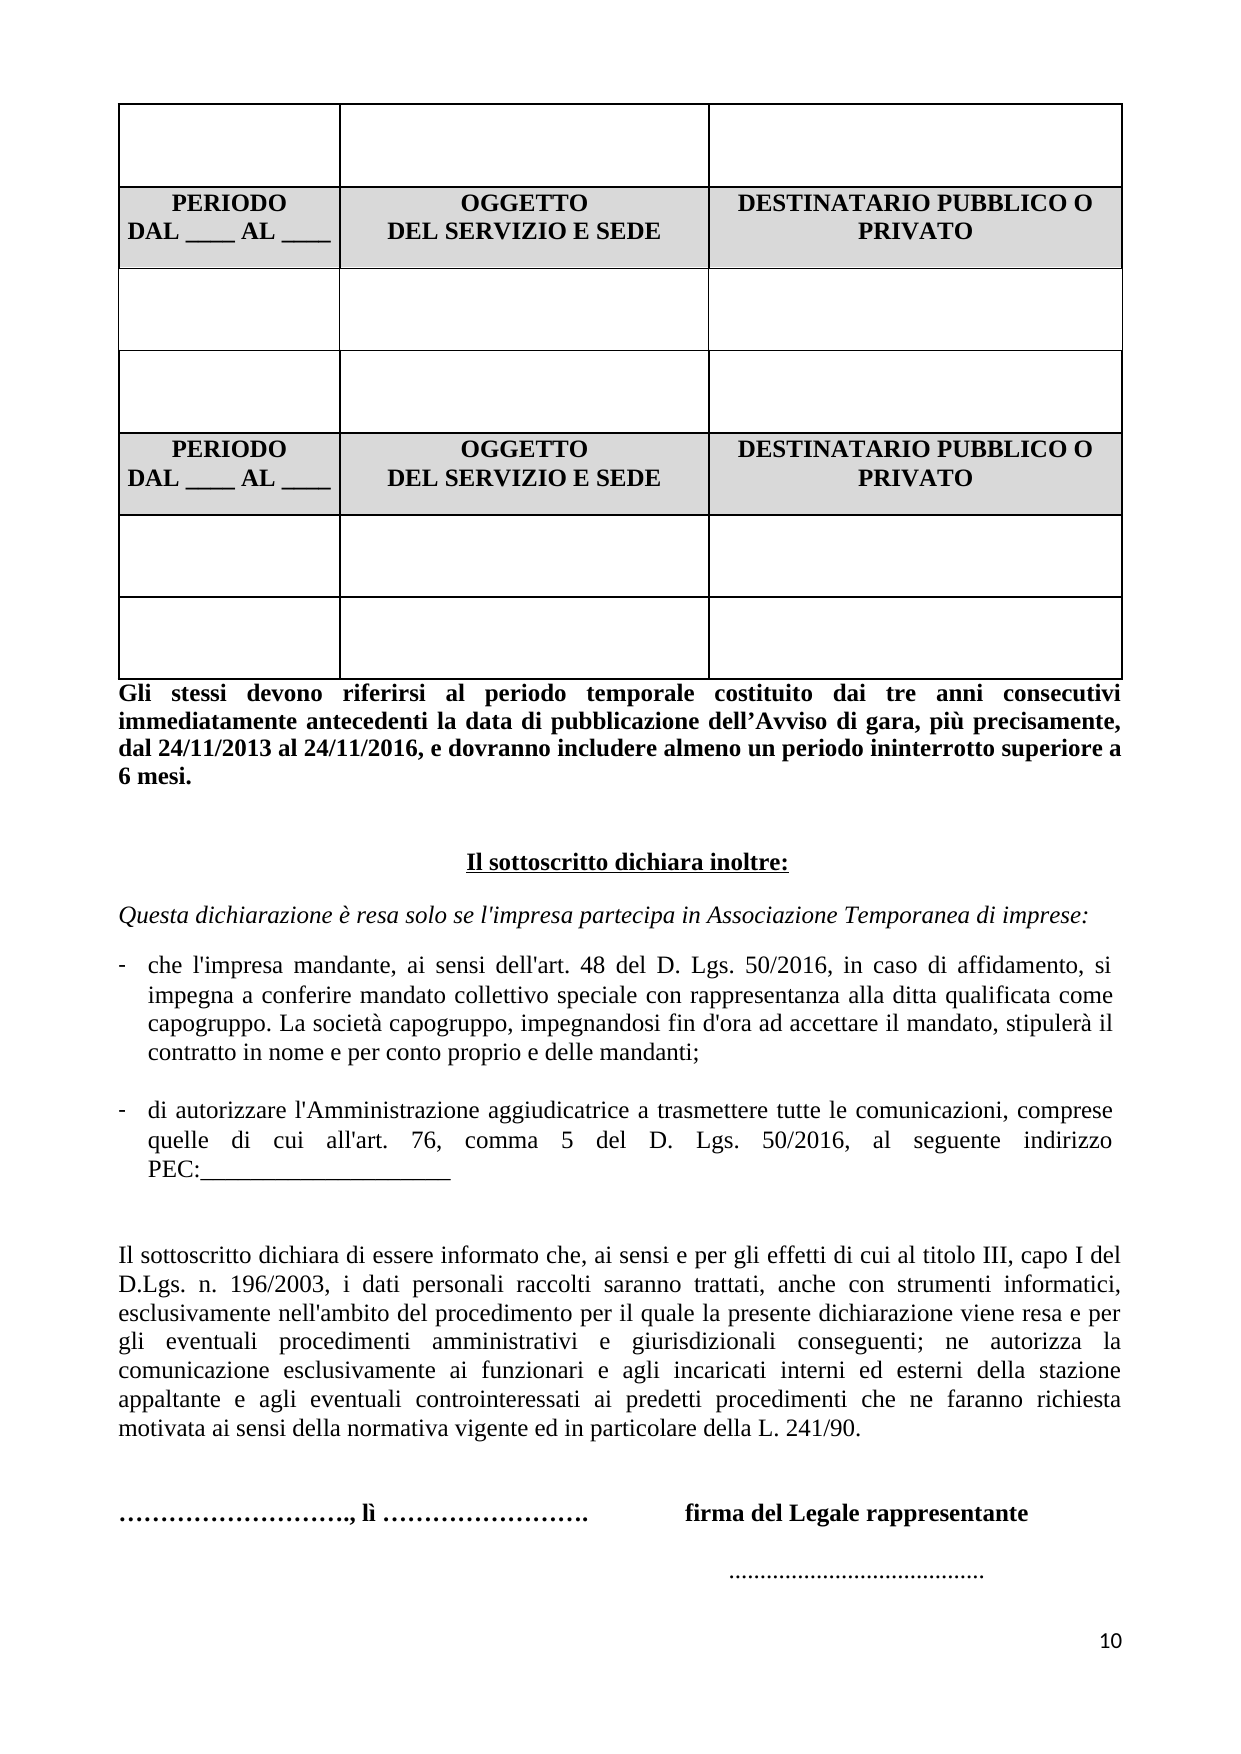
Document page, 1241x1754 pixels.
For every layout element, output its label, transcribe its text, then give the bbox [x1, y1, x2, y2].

table_cell DESTINATARIO PUBBLICO O PRIVATO [710, 434, 1121, 514]
table_cell [709, 269, 1122, 349]
table_cell [120, 105, 339, 186]
text Gli stessi devono riferirsi al periodo temporale costituito dai tre anni consecutivi immediatamente antecedenti la data di pubblicazione dell’Avviso di gara, più precisamente, dal 24/11/2013 al 24/11/2016, e dovranno includere almeno un periodo ininterrotto superiore a 6 mesi. [118, 680, 1123, 789]
text Il sottoscritto dichiara di essere informato che, ai sensi e per gli effetti di cui al titolo III, capo I del D.Lgs. n. 196/2003, i dati personali raccolti saranno trattati, anche con strumenti informatici, esclusivamente nell'ambito del procedimento per il quale la presente dichiarazione viene resa e per gli eventuali procedimenti amministrativi e giurisdizionali conseguenti; ne autorizza la comunicazione esclusivamente ai funzionari e agli incaricati interni ed esterni della stazione appaltante e agli eventuali controinteressati ai predetti procedimenti che ne faranno richiesta motivata ai sensi della normativa vigente ed in particolare della L. 241/90. [118, 1240, 1122, 1441]
table_cell [341, 516, 708, 596]
table_cell [341, 351, 708, 432]
table_cell [340, 269, 708, 349]
text ………………………., lì ……………………. firma del Legale rappresentante [118, 1499, 1122, 1527]
text Il sottoscritto dichiara inoltre: [466, 847, 1122, 876]
table_cell [119, 269, 339, 349]
table_cell PERIODO DAL ____ AL ____ [120, 434, 339, 514]
table_cell DESTINATARIO PUBBLICO O PRIVATO [710, 188, 1121, 267]
table_cell [341, 598, 708, 678]
table_cell [120, 598, 339, 678]
table_cell OGGETTO DEL SERVIZIO E SEDE [341, 434, 708, 514]
table_cell [120, 516, 339, 596]
list che l'impresa mandante, ai sensi dell'art. 48 del D. Lgs. 50/2016, in caso di affidamento, si impegna a conferire mandato collettivo speciale con rappresentanza alla ditta qualificata come capogruppo. La società capogruppo, impegnandosi fin d'ora ad accettare il mandato, stipulerà il contratto in nome e per conto proprio e delle mandanti; [118, 949, 1114, 1066]
table_cell OGGETTO DEL SERVIZIO E SEDE [341, 188, 708, 267]
table_cell [710, 105, 1121, 186]
table_cell [120, 351, 339, 432]
text ......................................... [118, 1556, 1122, 1584]
table_cell [710, 516, 1121, 596]
table_cell PERIODO DAL ____ AL ____ [120, 188, 339, 267]
list di autorizzare l'Amministrazione aggiudicatrice a trasmettere tutte le comunicazioni, comprese quelle di cui all'art. 76, comma 5 del D. Lgs. 50/2016, al seguente indirizzo PEC:____________________ [118, 1095, 1114, 1183]
text Questa dichiarazione è resa solo se l'impresa partecipa in Associazione Temporanea di imprese: [118, 906, 1116, 928]
table_cell [710, 351, 1121, 432]
table_cell [341, 105, 708, 186]
table_cell [710, 598, 1121, 678]
